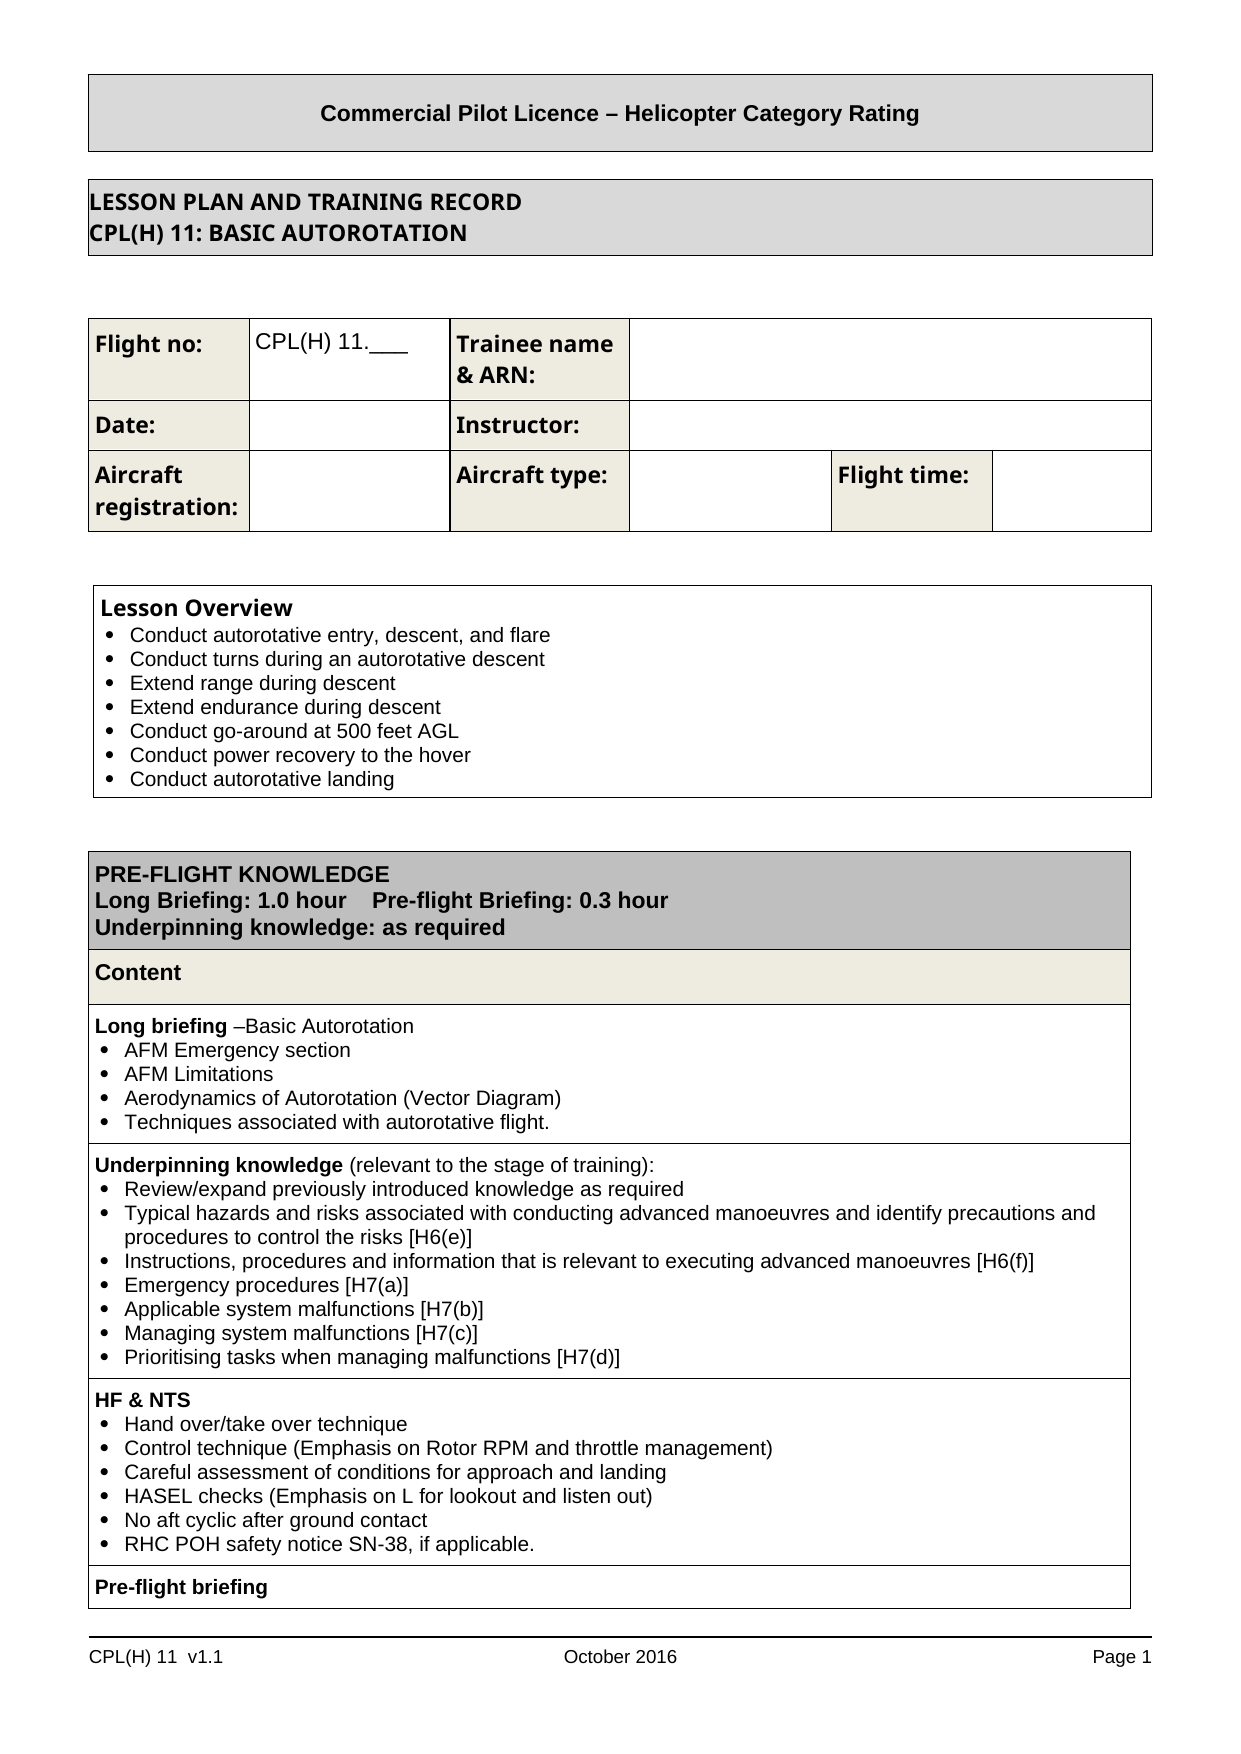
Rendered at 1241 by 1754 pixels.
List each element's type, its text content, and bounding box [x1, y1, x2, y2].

table_cell Instructor: [451, 401, 629, 449]
table_cell [250, 451, 449, 531]
table_cell Date: [89, 401, 249, 449]
table_cell [630, 401, 1151, 449]
table_cell Aircraft type: [451, 451, 629, 531]
table_header Lesson Overview Conduct autorotative entry, descent, and flare Conduct turns during an autorotative descent Extend range during descent Extend endurance during descent Conduct go-around at 500 feet AGL Conduct power recovery to the hover Conduct autorotative landing [94, 586, 1151, 797]
table_header PRE-FLIGHT KNOWLEDGE Long Briefing: 1.0 hour Pre-flight Briefing: 0.3 hour Underpinning knowledge: as required [89, 852, 1130, 949]
table_header CPL(H) 11.___ [250, 319, 449, 399]
table_cell Underpinning knowledge (relevant to the stage of training): Review/expand previously introduced knowledge as required Typical hazards and risks associated with conducting advanced manoeuvres and identify precautions and procedures to control the risks [H6(e)] Instructions, procedures and information that is relevant to executing advanced manoeuvres [H6(f)] Emergency procedures [H7(a)] Applicable system malfunctions [H7(b)] Managing system malfunctions [H7(c)] Prioritising tasks when managing malfunctions [H7(d)] [89, 1144, 1130, 1378]
table_cell Aircraft registration: [89, 451, 249, 531]
table_cell [250, 401, 449, 449]
table_cell HF & NTS Hand over/take over technique Control technique (Emphasis on Rotor RPM and throttle management) Careful assessment of conditions for approach and landing HASEL checks (Emphasis on L for lookout and listen out) No aft cyclic after ground contact RHC POH safety notice SN-38, if applicable. [89, 1379, 1130, 1565]
table_cell [993, 451, 1151, 531]
table_cell Flight time: [832, 451, 992, 531]
table_header Flight no: [89, 319, 249, 399]
table_cell [630, 451, 831, 531]
table_header Trainee name & ARN: [451, 319, 629, 399]
table_header [630, 319, 1151, 399]
table_cell Long briefing –Basic Autorotation AFM Emergency section AFM Limitations Aerodynamics of Autorotation (Vector Diagram) Techniques associated with autorotative flight. [89, 1005, 1130, 1143]
table_cell Content [89, 950, 1130, 1004]
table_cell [89, 1566, 1130, 1608]
